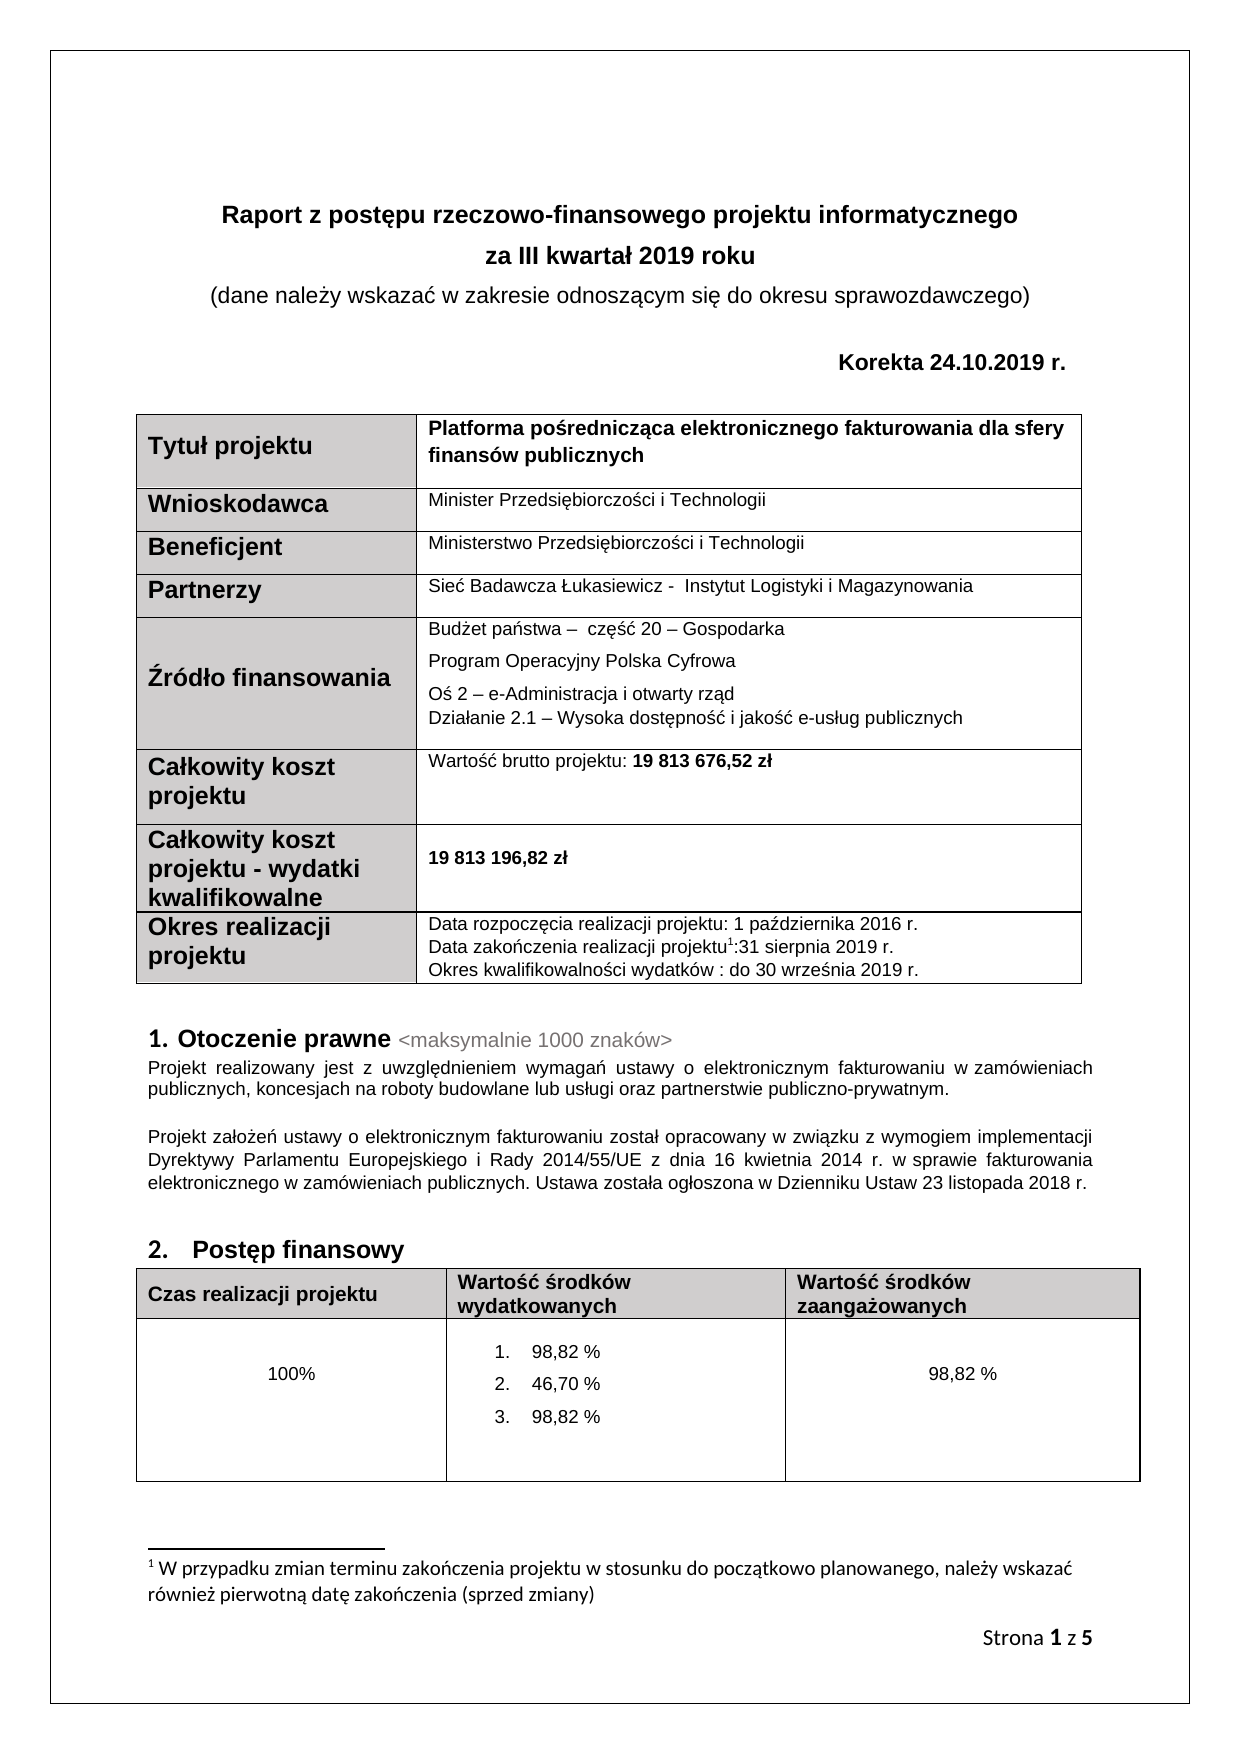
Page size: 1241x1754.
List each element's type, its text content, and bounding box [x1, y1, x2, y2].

table_cell 19 813 196,82 zł [417, 825, 1081, 911]
table_cell Całkowity koszt projektu - wydatki kwalifikowalne [137, 825, 416, 911]
text Korekta 24.10.2019 r. [148, 348, 1093, 375]
table_cell Data rozpoczęcia realizacji projektu: 1 października 2016 r. Data zakończenia realizacji projektu:31 sierpnia 2019 r. Okres kwalifikowalności wydatków : do 30 września 2019 r. [417, 913, 1081, 982]
table_cell 100% [137, 1319, 446, 1481]
text (dane należy wskazać w zakresie odnoszącym się do okresu sprawozdawczego) [148, 282, 1093, 309]
table_header Czas realizacji projektu [137, 1269, 446, 1318]
table_header Platforma pośrednicząca elektronicznego fakturowania dla sfery finansów publicznych [417, 415, 1081, 487]
table_cell Beneficjent [137, 532, 416, 574]
table_cell Ministerstwo Przedsiębiorczości i Technologii [417, 532, 1081, 574]
text Projekt realizowany jest z uwzględnieniem wymagań ustawy o elektronicznym fakturowaniu w zamówieniach publicznych, koncesjach na roboty budowlane lub usługi oraz partnerstwie publiczno-prywatnym. [148, 1057, 1093, 1100]
table_cell Wartość brutto projektu: 19 813 676,52 zł [417, 750, 1081, 824]
subtitle Projekt założeń ustawy o elektronicznym fakturowaniu został opracowany w związku z wymogiem implementacji Dyrektywy Parlamentu Europejskiego i Rady 2014/55/UE z dnia 16 kwietnia 2014 r. w sprawie fakturowania elektronicznego w zamówieniach publicznych. Ustawa została ogłoszona w Dzienniku Ustaw 23 listopada 2018 r. [148, 1126, 1093, 1193]
table_cell Źródło finansowania [137, 618, 416, 749]
table_cell Minister Przedsiębiorczości i Technologii [417, 489, 1081, 531]
table_cell Całkowity koszt projektu [137, 750, 416, 824]
table_cell Partnerzy [137, 575, 416, 617]
subtitle Otoczenie prawne <maksymalnie 1000 znaków> [148, 1021, 1063, 1054]
table_cell 98,82 % 46,70 % 98,82 % [447, 1319, 785, 1481]
table_cell Wnioskodawca [137, 489, 416, 531]
table_header Wartość środków wydatkowanych [447, 1269, 785, 1318]
table_cell 98,82 % [786, 1319, 1139, 1481]
table_cell Sieć Badawcza Łukasiewicz - Instytut Logistyki i Magazynowania [417, 575, 1081, 617]
table_header Wartość środków zaangażowanych [786, 1269, 1139, 1318]
subtitle Raport z postępu rzeczowo-finansowego projektu informatycznego [148, 200, 1093, 229]
table_cell Budżet państwa – część 20 – Gospodarka Program Operacyjny Polska Cyfrowa Oś 2 – e-Administracja i otwarty rząd Działanie 2.1 – Wysoka dostępność i jakość e-usług publicznych [417, 618, 1081, 749]
subtitle za III kwartał 2019 roku [148, 241, 1093, 270]
table_cell Okres realizacji projektu [137, 913, 416, 982]
table_header Tytuł projektu [137, 415, 416, 487]
subtitle Postęp finansowy [148, 1233, 1093, 1266]
